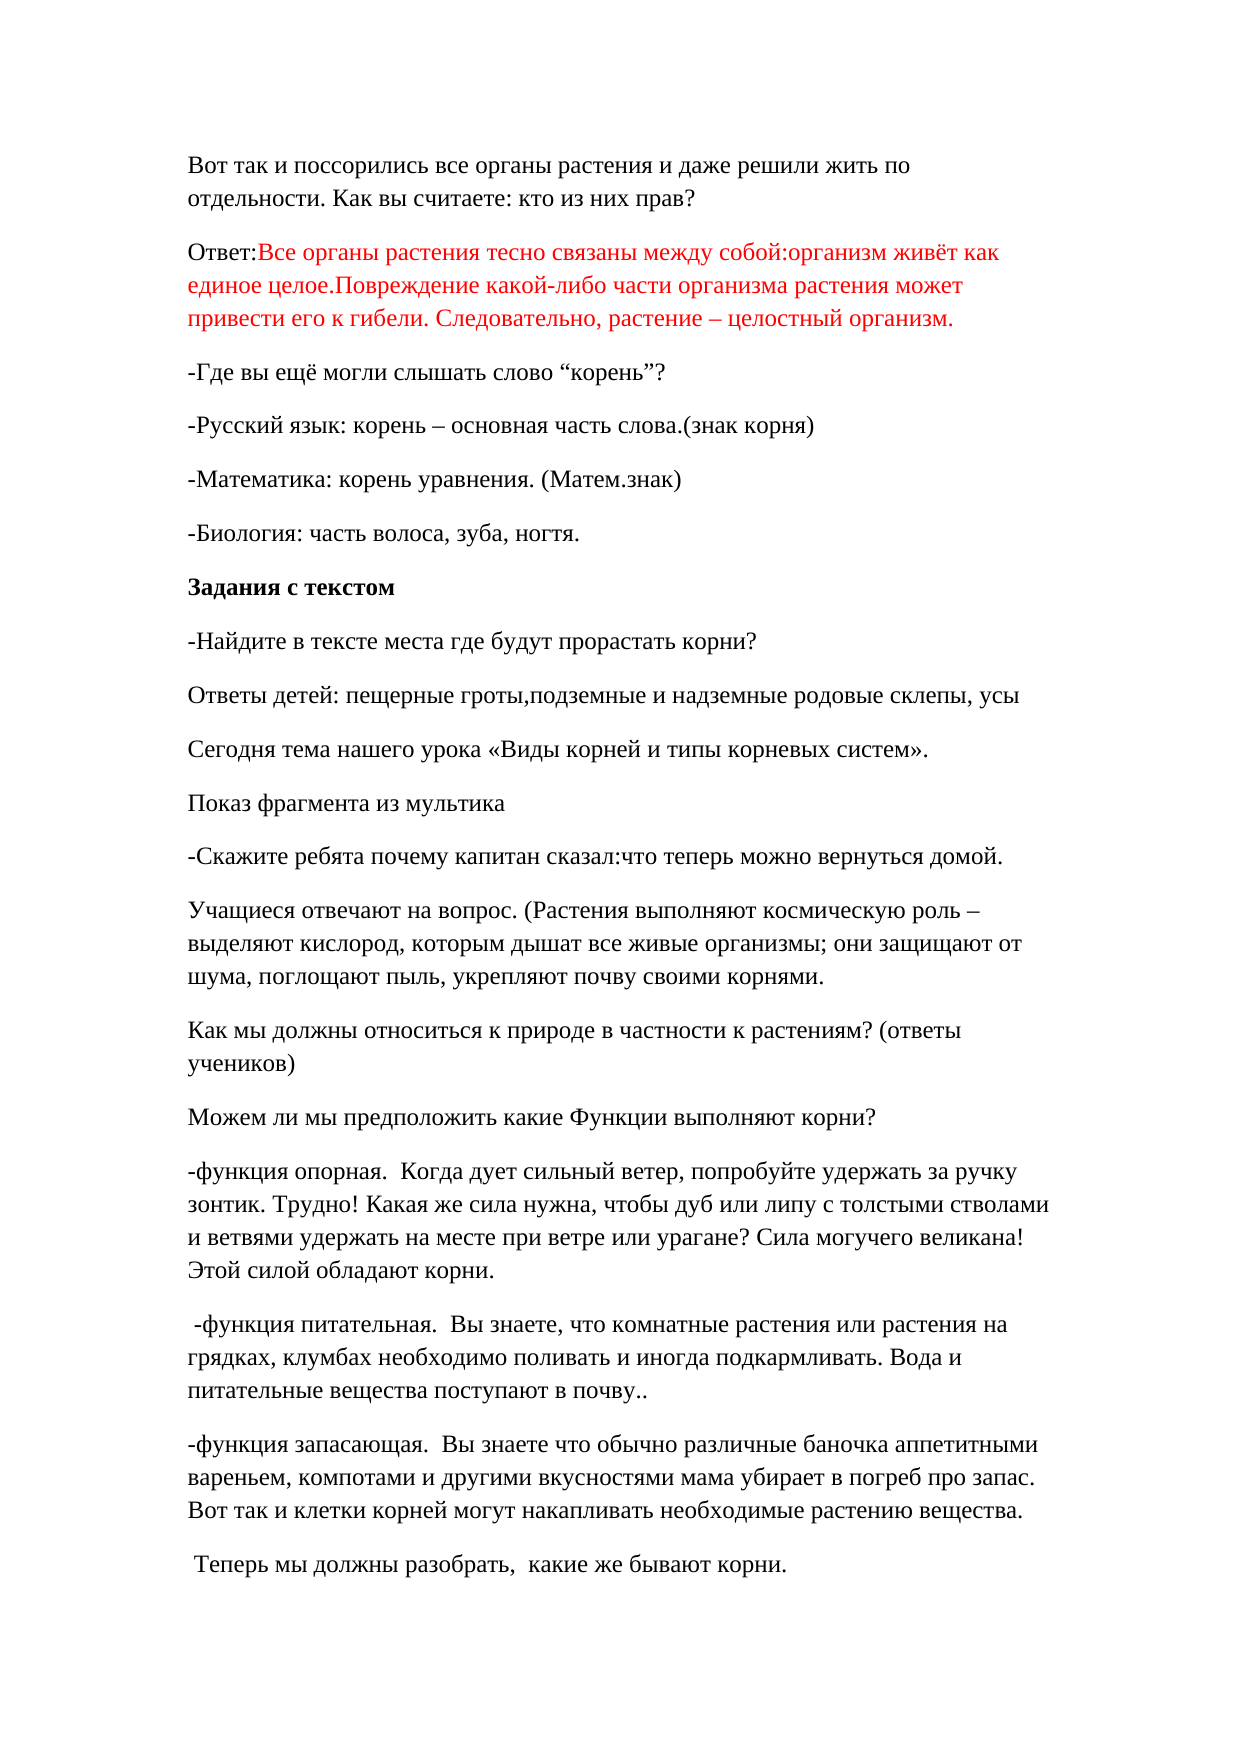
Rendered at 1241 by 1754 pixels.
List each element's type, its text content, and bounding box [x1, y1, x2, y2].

text -функция запасающая. Вы знаете что обычно различные баночка аппетитными вареньем, компотами и другими вкусностями мама убирает в погреб про запас. Вот так и клетки корней могут накапливать необходимые растению вещества. [187, 1429, 1053, 1523]
text Как мы должны относиться к природе в частности к растениям? (ответы учеников) [187, 1015, 1053, 1077]
text -Где вы ещё могли слышать слово “корень”? [187, 357, 1053, 386]
text Задания с текстом [187, 572, 1053, 601]
text Показ фрагмента из мультика [187, 788, 1053, 816]
text -Скажите ребята почему капитан сказал:что теперь можно вернуться домой. [187, 841, 1053, 870]
text Сегодня тема нашего урока «Виды корней и типы корневых систем». [187, 734, 1053, 762]
text Можем ли мы предположить какие Функции выполняют корни? [187, 1102, 1053, 1131]
text -Найдите в тексте места где будут прорастать корни? [187, 626, 1053, 655]
text Вот так и поссорились все органы растения и даже решили жить по отдельности. Как вы считаете: кто из них прав? [187, 150, 1053, 212]
text -функция опорная. Когда дует сильный ветер, попробуйте удержать за ручку зонтик. Трудно! Какая же сила нужна, чтобы дуб или липу с толстыми стволами и ветвями удержать на месте при ветре или урагане? Сила могучего великана! Этой силой обладают корни. [187, 1156, 1053, 1284]
text -Математика: корень уравнения. (Матем.знак) [187, 464, 1053, 493]
text Ответ:Все органы растения тесно связаны между собой:организм живёт как единое целое.Повреждение какой-либо части организма растения может привести его к гибели. Следовательно, растение – целостный организм. [187, 237, 1053, 332]
text -Биология: часть волоса, зуба, ногтя. [187, 518, 1053, 547]
text Учащиеся отвечают на вопрос. (Растения выполняют космическую роль – выделяют кислород, которым дышат все живые организмы; они защищают от шума, поглощают пыль, укрепляют почву своими корнями. [187, 895, 1053, 990]
text Теперь мы должны разобрать, какие же бывают корни. [187, 1549, 1053, 1577]
text Ответы детей: пещерные гроты,подземные и надземные родовые склепы, усы [187, 680, 1053, 709]
text -Русский язык: корень – основная часть слова.(знак корня) [187, 411, 1053, 439]
text -функция питательная. Вы знаете, что комнатные растения или растения на грядках, клумбах необходимо поливать и иногда подкармливать. Вода и питательные вещества поступают в почву.. [187, 1309, 1053, 1404]
